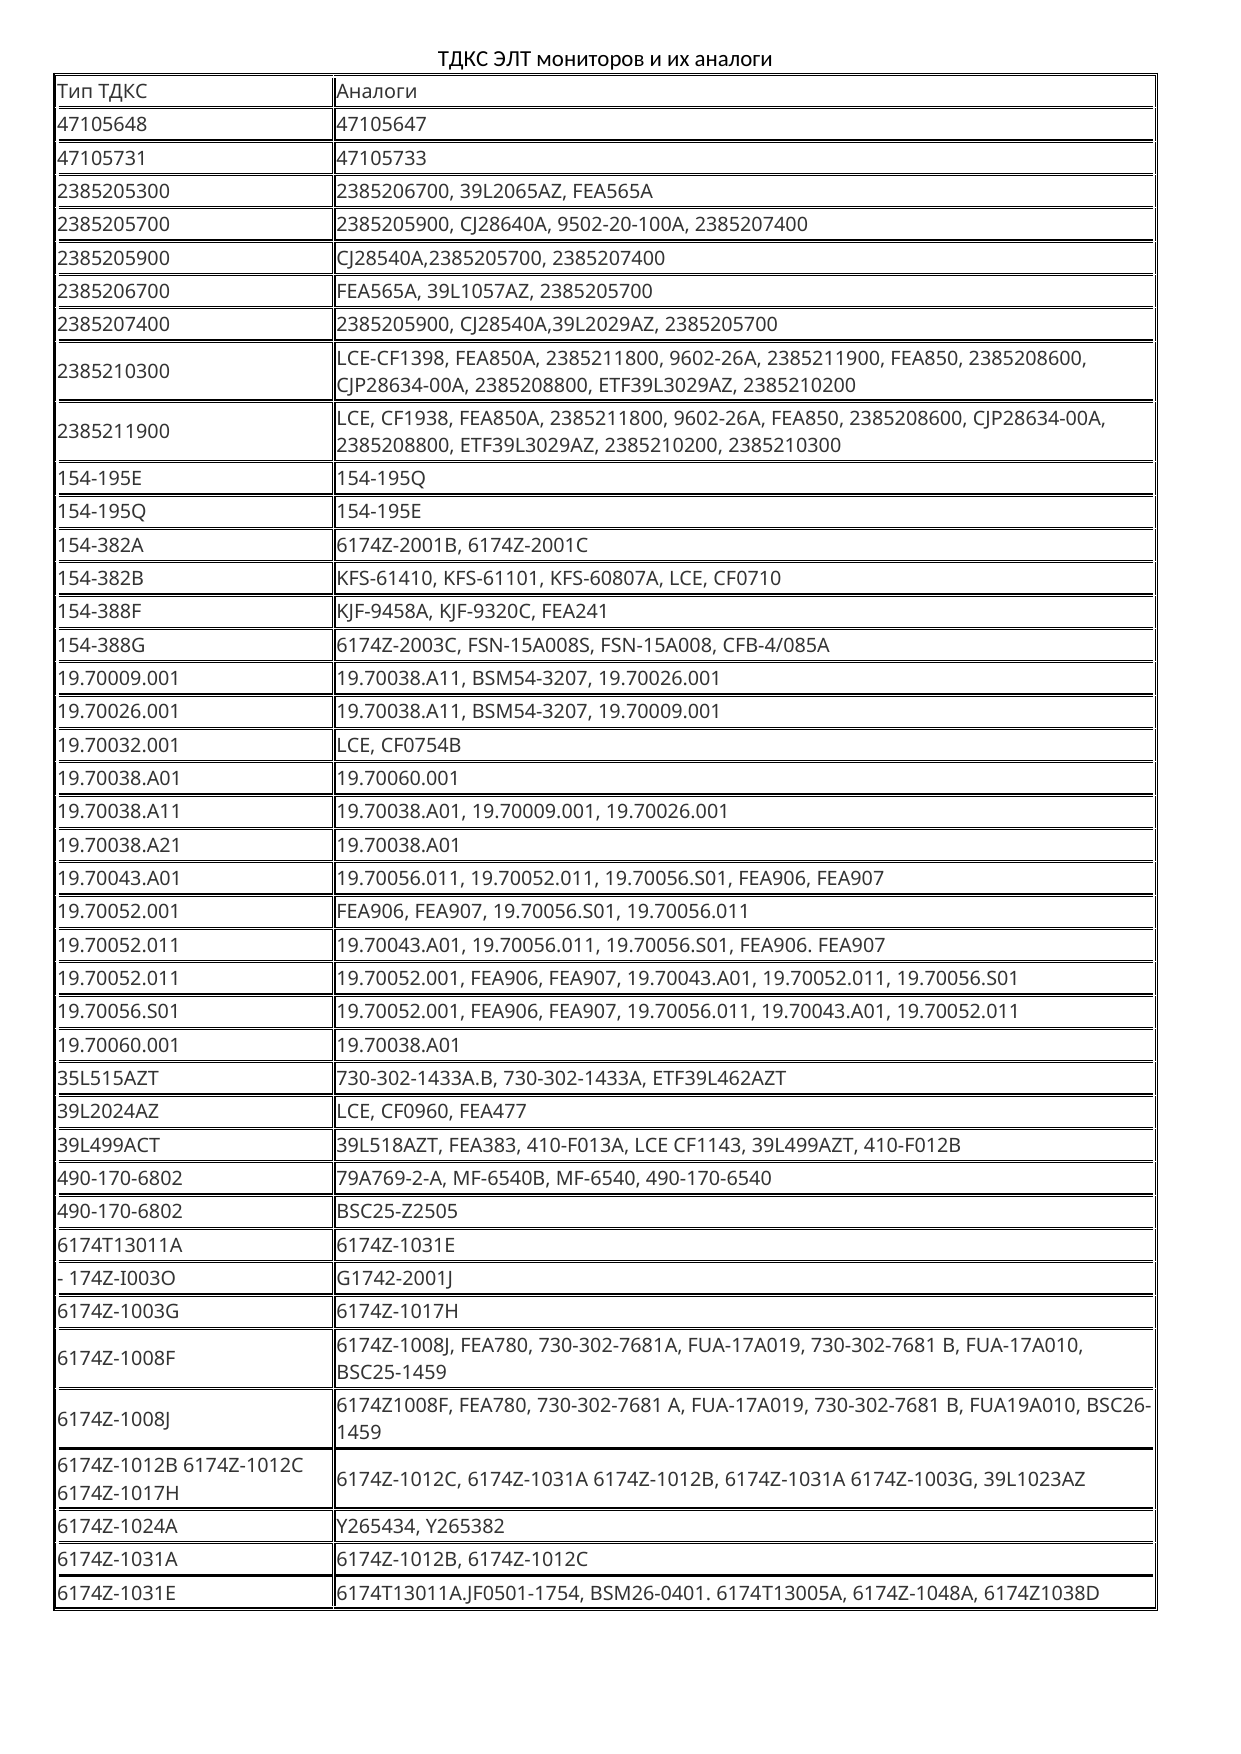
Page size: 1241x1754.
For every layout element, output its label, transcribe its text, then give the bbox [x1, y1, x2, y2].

table_cell 6174Z-1031A [55, 1541, 334, 1574]
table_cell 154-388F [56, 593, 332, 626]
table_cell 19.70038.А11 [56, 793, 332, 826]
table_cell 6174Z-1008J, FEA780, 730-302-7681А, FUA-17A019, 730-302-7681 В, FUA-17A010, BSC25-1459 [336, 1326, 1155, 1387]
table_cell KJF-9458A, KJF-9320C, FEA241 [336, 593, 1155, 626]
table_cell 6174Z-1017H [336, 1293, 1155, 1326]
table_cell 39L2024AZ [56, 1093, 332, 1126]
table_cell 19.70052.011 [55, 960, 334, 993]
table_cell 19.70038.А21 [56, 826, 332, 860]
table_cell 19.70038.А11, BSM54-3207, 19.70009.001 [336, 693, 1155, 726]
table_cell 47105647 [334, 106, 1156, 139]
table_cell LCE, CF0754B [336, 726, 1155, 760]
table_cell 19.70060.001 [334, 760, 1156, 793]
table_cell 2385205900, CJ28540A,39L2029AZ, 2385205700 [334, 306, 1156, 339]
table_cell 154-382В [55, 560, 334, 593]
table_cell 19.70009.001 [55, 660, 334, 693]
table_cell 19.70026.001 [56, 693, 332, 726]
table_cell 47105731 [56, 139, 332, 172]
table_cell 2385206700 [56, 273, 332, 306]
table_cell 2385206700, 39L2065AZ, FEA565A [336, 173, 1155, 206]
table_cell 730-302-1433А.В, 730-302-1433А, ETF39L462AZT [334, 1060, 1156, 1093]
table_cell 490-170-6802 [56, 1193, 332, 1226]
table_cell 2385205900, CJ28640A, 9502-20-100А, 2385207400 [334, 206, 1156, 239]
table_cell 6174Z-2003C, FSN-15A008S, FSN-15A008, CFB-4/085A [336, 626, 1155, 660]
table_cell 19.70038.А01 [55, 760, 334, 793]
table_cell 19.70038.А01, 19.70009.001, 19.70026.001 [336, 793, 1155, 826]
table_cell 6174Z-1003G [56, 1293, 332, 1326]
table_cell 6174T13011A.JF0501-1754, BSM26-0401. 6174Т13005А, 6174Z-1048A, 6174Z1038D [334, 1574, 1155, 1607]
table_cell LCE, CF0960, FEA477 [336, 1093, 1155, 1126]
table_cell 19.70038.А01 [336, 826, 1155, 860]
table_cell Y265434, Y265382 [336, 1507, 1155, 1541]
table_cell 19.70052.001, FEA906, FEA907, 19.70056.011, 19.70043.А01, 19.70052.011 [336, 993, 1155, 1026]
table_cell 154-388G [56, 626, 332, 660]
table_cell 19.70032.001 [56, 726, 332, 760]
table_cell 6174Z-1031E [336, 1226, 1155, 1260]
table_cell 47105648 [55, 106, 334, 139]
table_cell 6174Z-1012B, 6174Z-1012C [334, 1541, 1156, 1574]
table_header Тип ТДКС [56, 74, 334, 106]
table_cell 19.70043.А01, 19.70056.011, 19.70056.S01, FEA906. FEA907 [336, 926, 1155, 960]
table_cell 19.70052.001, FEA906, FEA907, 19.70043.А01, 19.70052.011, 19.70056.S01 [334, 960, 1156, 993]
table_cell 154-195Q [334, 460, 1156, 493]
table_cell 6174Z-1008F [56, 1326, 332, 1387]
table_cell 79А769-2-А, MF-6540B, MF-6540, 490-170-6540 [334, 1160, 1156, 1193]
table_cell 39L499ACT [56, 1126, 332, 1160]
table_cell 19.70043.А01 [55, 860, 334, 893]
table_cell KFS-61410, KFS-61101, KFS-60807A, LCE, CF0710 [334, 560, 1156, 593]
table_cell LCE, CF1938, FEA850A, 2385211800, 9602-26А, FEA850, 2385208600, CJP28634-00A, 2385208800, ETF39L3029AZ, 2385210200, 2385210300 [336, 399, 1155, 460]
table_header Аналоги [334, 76, 1155, 106]
table_cell 19.70038.А11, BSM54-3207, 19.70026.001 [334, 660, 1156, 693]
table_cell 19.70056.S01 [56, 993, 332, 1026]
table_cell 6174Z-1012B 6174Z-1012C 6174Z-1017H [56, 1447, 332, 1507]
table_cell FEA906, FEA907, 19.70056.S01, 19.70056.011 [336, 893, 1155, 926]
table_cell 19.70052.001 [56, 893, 332, 926]
table_cell 19.70038.А01 [336, 1026, 1155, 1060]
table_cell 2385211900 [56, 399, 332, 460]
table_cell 154-382А [56, 526, 332, 560]
text ТДКС ЭЛТ мониторов и их аналоги [59, 44, 1152, 72]
table_cell FEA565A, 39L1057AZ, 2385205700 [336, 273, 1155, 306]
table_cell 154-195Е [55, 460, 334, 493]
table_cell 154-195Q [56, 493, 332, 526]
table_cell G1742-2001J [334, 1260, 1156, 1293]
table_cell 35L515AZT [55, 1060, 334, 1093]
table_cell 2385205300 [56, 173, 332, 206]
table_cell 19.70056.011, 19.70052.011, 19.70056.S01, FEA906, FEA907 [334, 860, 1156, 893]
table_cell 2385207400 [55, 306, 334, 339]
table_cell 6174Z-1012C, 6174Z-1031A 6174Z-1012B, 6174Z-1031A 6174Z-1003G, 39L1023AZ [336, 1447, 1155, 1507]
table_cell - 174Z-I003O [55, 1260, 334, 1293]
table_cell 47105733 [336, 139, 1155, 172]
table_cell 39L518AZT, FEA383, 410-F013A, LCE CF1143, 39L499AZT, 410-F012B [336, 1126, 1155, 1160]
table_cell LCE-CF1398, FEA850A, 2385211800, 9602-26А, 2385211900, FEA850, 2385208600, CJP28634-00A, 2385208800, ETF39L3029AZ, 2385210200 [336, 339, 1155, 399]
table_cell 2385205900 [56, 239, 332, 272]
table_cell 6174Z-1008J [55, 1387, 334, 1447]
table_cell 2385205700 [55, 206, 334, 239]
table_cell CJ28540A,2385205700, 2385207400 [336, 239, 1155, 272]
table_cell 6174Z1008F, FEA780, 730-302-7681 A, FUA-17A019, 730-302-7681 В, FUA19A010, BSC26-1459 [334, 1387, 1156, 1447]
table_cell 490-170-6802 [55, 1160, 334, 1193]
table_cell 6174Т13011А [56, 1226, 332, 1260]
table_cell 6174Z-1031E [56, 1574, 334, 1607]
table_cell 154-195Е [336, 493, 1155, 526]
table_cell 2385210300 [56, 339, 332, 399]
table_cell 19.70052.011 [56, 926, 332, 960]
table_cell 6174Z-2001B, 6174Z-2001C [336, 526, 1155, 560]
table_cell 19.70060.001 [56, 1026, 332, 1060]
table_cell BSC25-Z2505 [336, 1193, 1155, 1226]
table_cell 6174Z-1024A [56, 1507, 332, 1541]
